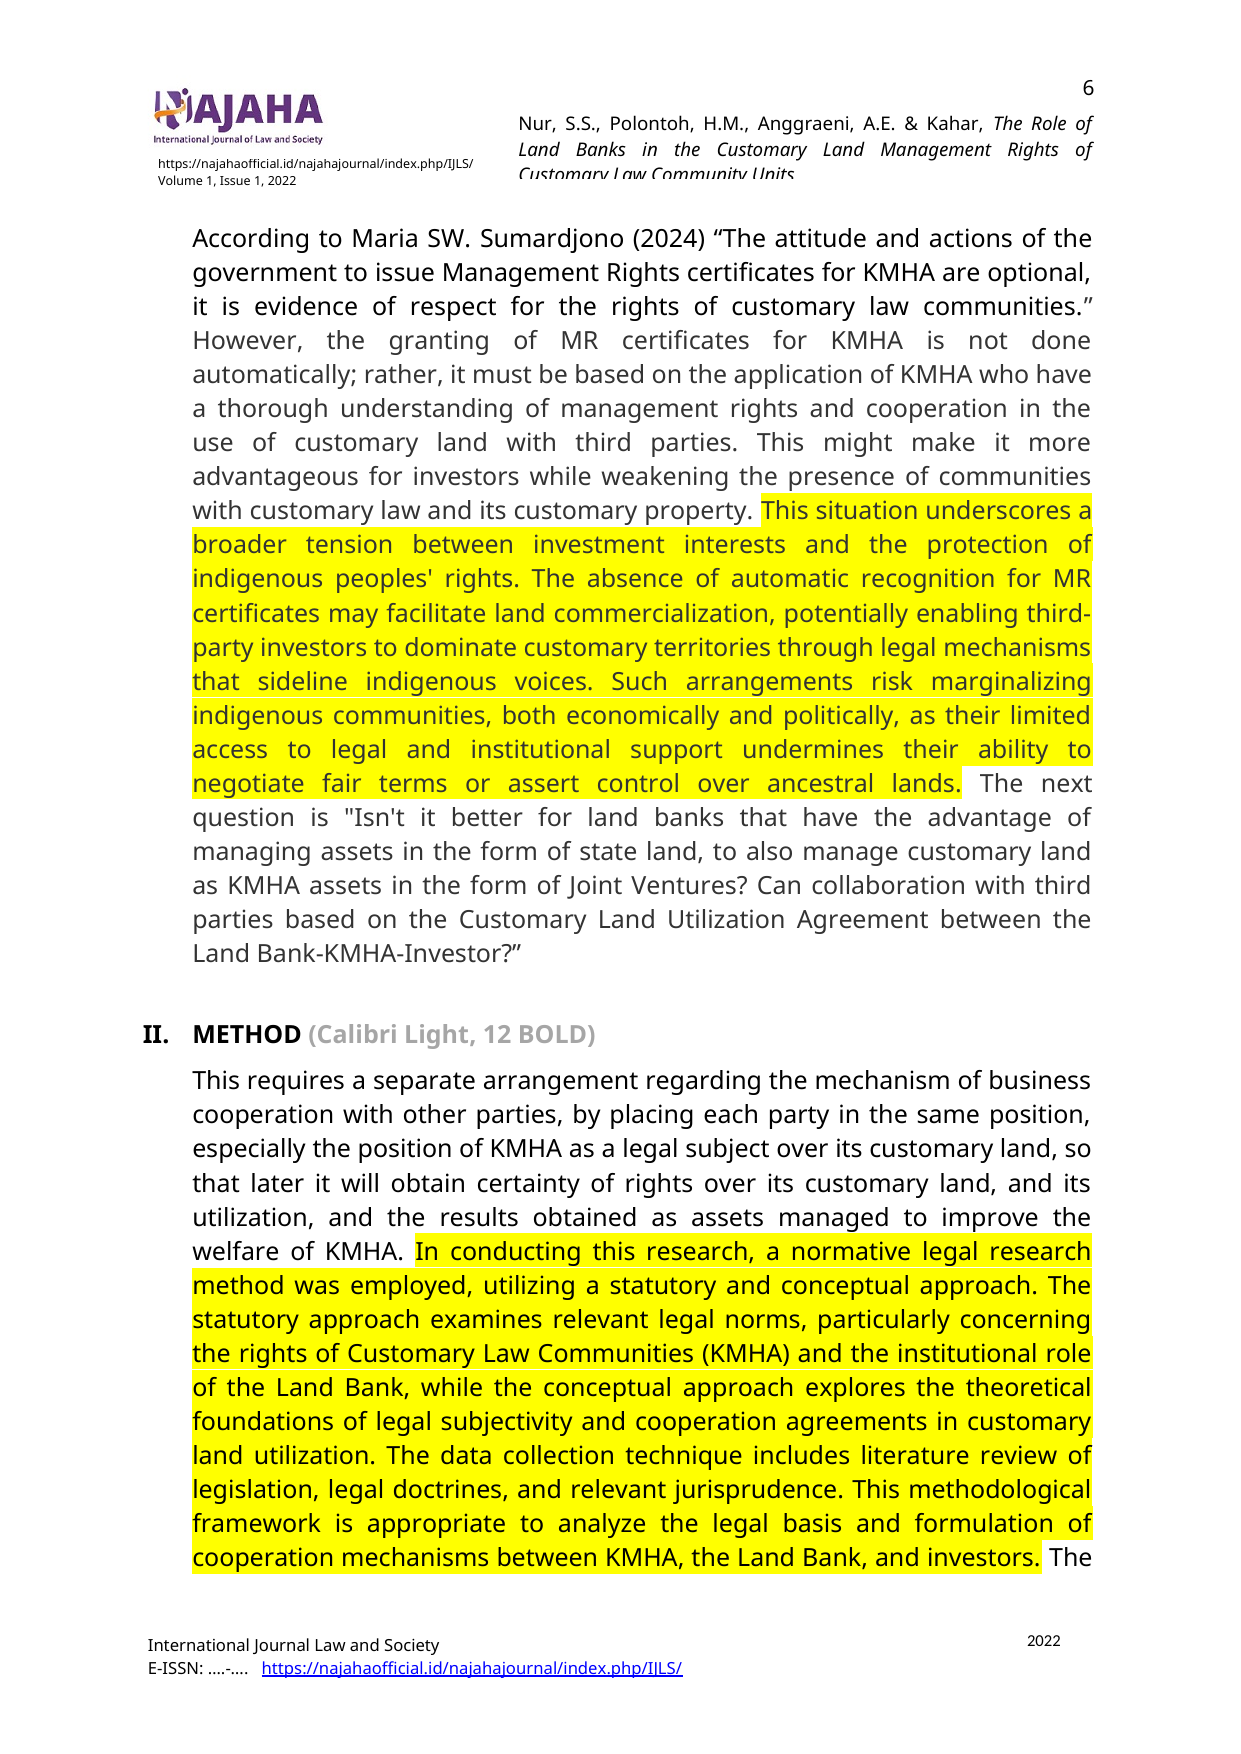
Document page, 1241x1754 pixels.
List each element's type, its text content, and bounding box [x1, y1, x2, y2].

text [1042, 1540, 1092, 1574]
picture [147, 75, 328, 159]
text According to Maria SW. Sumardjono (2024) “The attitude and actions of the government to issue Management Rights certificates for KMHA are optional, it is evidence of respect for the rights of customary law communities.” However, the granting of MR certificates for KMHA is not done automatically; rather, it must be based on the application of KMHA who have a thorough understanding of management rights and cooperation in the use of customary land with third parties. This might make it more advantageous for investors while weakening the presence of communities with customary law and its customary property. This situation underscores a broader tension between investment interests and the protection of indigenous peoples' rights. The absence of automatic recognition for MR certificates may facilitate land commercialization, potentially enabling third-party investors to dominate customary territories through legal mechanisms that sideline indigenous voices. Such arrangements risk marginalizing indigenous communities, both economically and politically, as their limited access to legal and institutional support undermines their ability to negotiate fair terms or assert control over ancestral lands. The next question is "Isn't it better for land banks that have the advantage of managing assets in the form of state land, to also manage customary land as KMHA assets in the form of Joint Ventures? Can collaboration with third parties based on the Customary Land Utilization Agreement between the Land Bank-KMHA-Investor?” [192, 766, 1092, 970]
text According to Maria SW. Sumardjono (2024) “The attitude and actions of the government to issue Management Rights certificates for KMHA are optional, it is evidence of respect for the rights of customary law communities.” However, the granting of MR certificates for KMHA is not done automatically; rather, it must be based on the application of KMHA who have a thorough understanding of management rights and cooperation in the use of customary land with third parties. This might make it more advantageous for investors while weakening the presence of communities with customary law and its customary property. This situation underscores a broader tension between investment interests and the protection of indigenous peoples' rights. The absence of automatic recognition for MR certificates may facilitate land commercialization, potentially enabling third-party investors to dominate customary territories through legal mechanisms that sideline indigenous voices. Such arrangements risk marginalizing indigenous communities, both economically and politically, as their limited access to legal and institutional support undermines their ability to negotiate fair terms or assert control over ancestral lands. The next question is "Isn't it better for land banks that have the advantage of managing assets in the form of state land, to also manage customary land as KMHA assets in the form of Joint Ventures? Can collaboration with third parties based on the Customary Land Utilization Agreement between the Land Bank-KMHA-Investor?” [192, 221, 1092, 527]
list METHOD (Calibri Light, 12 BOLD) [169, 1016, 1092, 1051]
